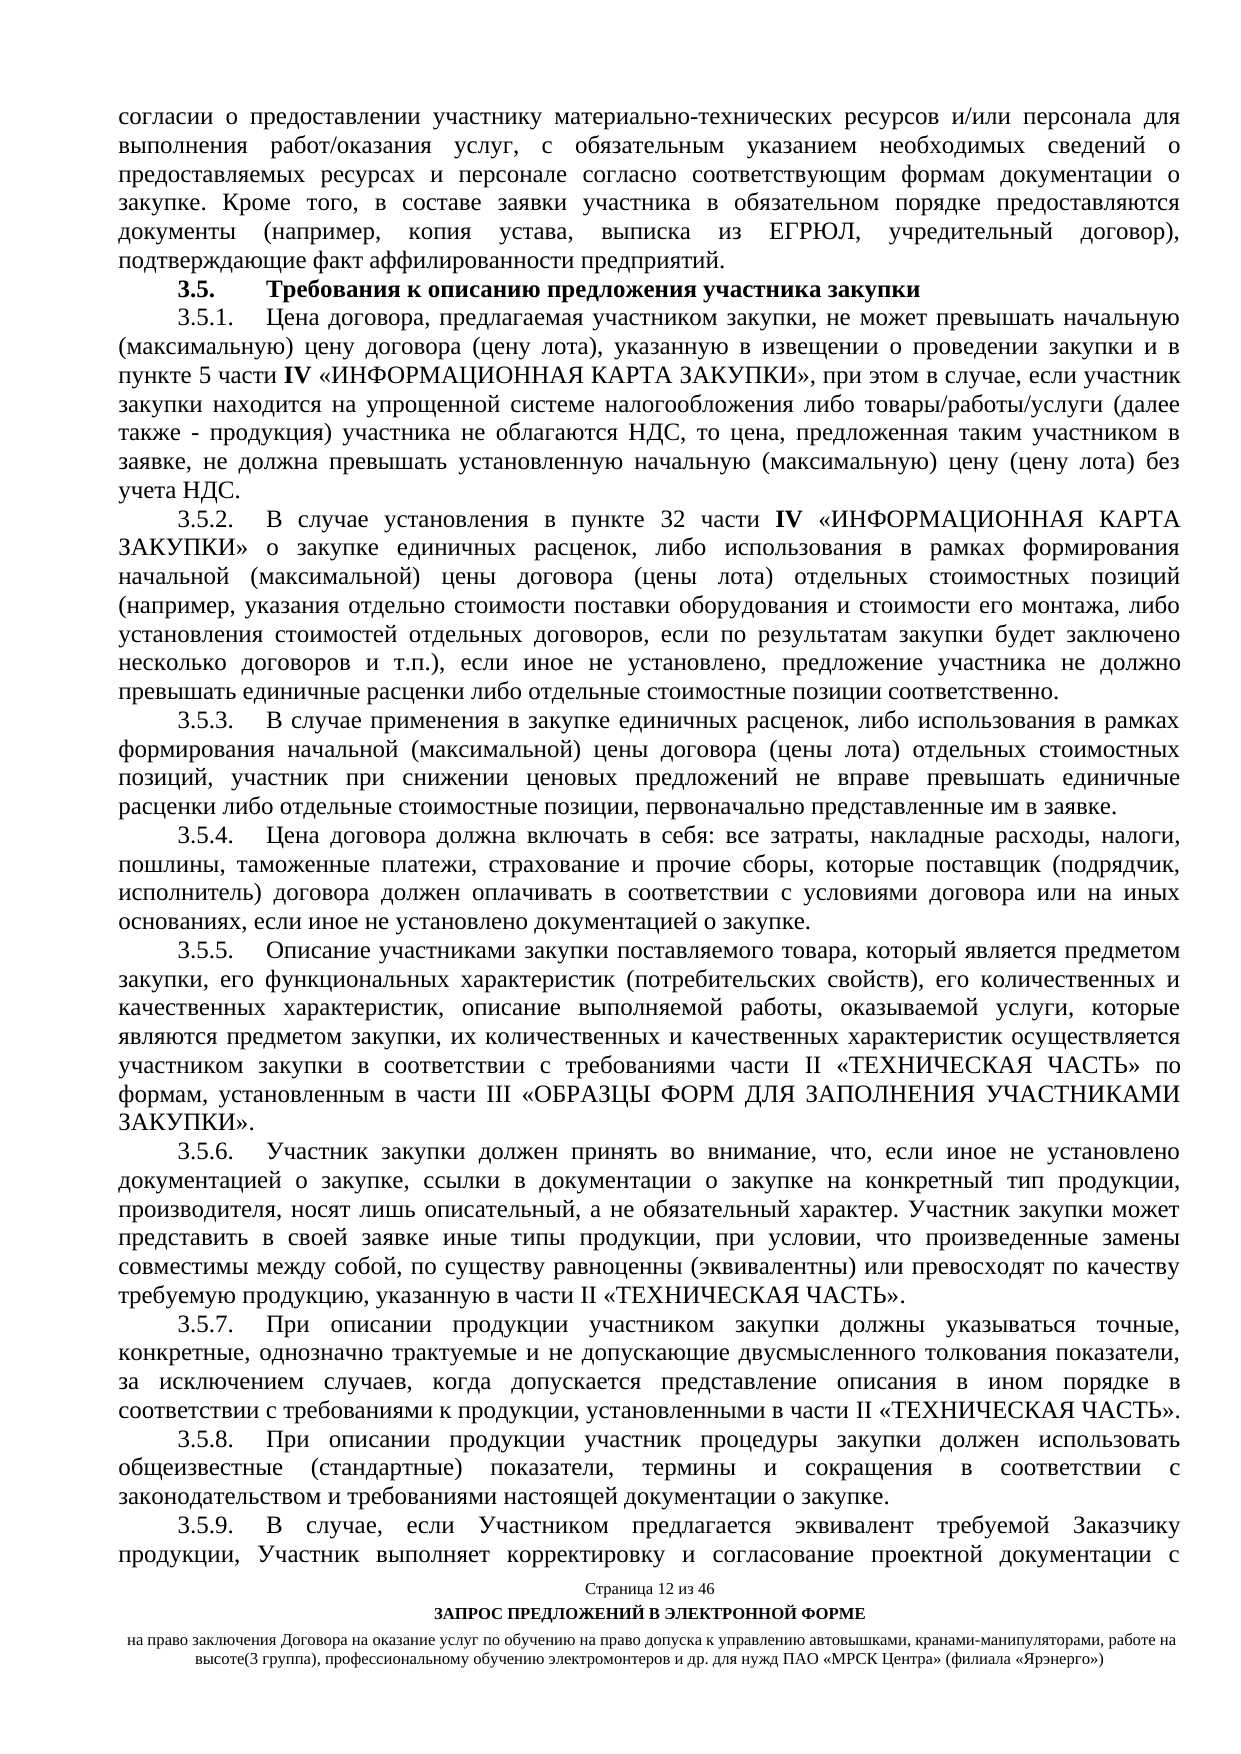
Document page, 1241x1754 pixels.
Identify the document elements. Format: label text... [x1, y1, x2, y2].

subtitle В случае применения в закупке единичных расценок, либо использования в рамках формирования начальной (максимальной) цены договора (цены лота) отдельных стоимостных позиций, участник при снижении ценовых предложений не вправе превышать единичные расценки либо отдельные стоимостные позиции, первоначально представленные им в заявке. [118, 705, 1181, 820]
subtitle Требования к описанию предложения участника закупки [118, 274, 1181, 302]
subtitle Цена договора должна включать в себя: все затраты, накладные расходы, налоги, пошлины, таможенные платежи, страхование и прочие сборы, которые поставщик (подрядчик, исполнитель) договора должен оплачивать в соответствии с условиями договора или на иных основаниях, если иное не установлено документацией о закупке. [118, 820, 1181, 935]
subtitle Участник закупки должен принять во внимание, что, если иное не установлено документацией о закупке, ссылки в документации о закупке на конкретный тип продукции, производителя, носят лишь описательный, а не обязательный характер. Участник закупки может представить в своей заявке иные типы продукции, при условии, что произведенные замены совместимы между собой, по существу равноценны (эквивалентны) или превосходят по качеству требуемую продукцию, указанную в части II «ТЕХНИЧЕСКАЯ ЧАСТЬ». [118, 1136, 1181, 1309]
subtitle Цена договора, предлагаемая участником закупки, не может превышать начальную (максимальную) цену договора (цену лота), указанную в извещении о проведении закупки и в пункте 5 части IV «ИНФОРМАЦИОННАЯ КАРТА ЗАКУПКИ», при этом в случае, если участник закупки находится на упрощенной системе налогообложения либо товары/работы/услуги (далее также - продукция) участника не облагаются НДС, то цена, предложенная таким участником в заявке, не должна превышать установленную начальную (максимальную) цену (цену лота) без учета НДС. [118, 302, 1181, 504]
subtitle При описании продукции участником закупки должны указываться точные, конкретные, однозначно трактуемые и не допускающие двусмысленного толкования показатели, за исключением случаев, когда допускается представление описания в ином порядке в соответствии с требованиями к продукции, установленными в части II «ТЕХНИЧЕСКАЯ ЧАСТЬ». [118, 1309, 1181, 1424]
subtitle В случае установления в пункте 32 части IV «ИНФОРМАЦИОННАЯ КАРТА ЗАКУПКИ» о закупке единичных расценок, либо использования в рамках формирования начальной (максимальной) цены договора (цены лота) отдельных стоимостных позиций (например, указания отдельно стоимости поставки оборудования и стоимости его монтажа, либо установления стоимостей отдельных договоров, если по результатам закупки будет заключено несколько договоров и т.п.), если иное не установлено, предложение участника не должно превышать единичные расценки либо отдельные стоимостные позиции соответственно. [118, 504, 1181, 705]
subtitle Описание участниками закупки поставляемого товара, который является предметом закупки, его функциональных характеристик (потребительских свойств), его количественных и качественных характеристик, описание выполняемой работы, оказываемой услуги, которые являются предметом закупки, их количественных и качественных характеристик осуществляется участником закупки в соответствии с требованиями части II «ТЕХНИЧЕСКАЯ ЧАСТЬ» по формам, установленным в части III «ОБРАЗЦЫ ФОРМ ДЛЯ ЗАПОЛНЕНИЯ УЧАСТНИКАМИ ЗАКУПКИ». [118, 935, 1181, 1136]
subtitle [118, 101, 1181, 274]
subtitle При описании продукции участник процедуры закупки должен использовать общеизвестные (стандартные) показатели, термины и сокращения в соответствии с законодательством и требованиями настоящей документации о закупке. [118, 1424, 1181, 1510]
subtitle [118, 1510, 1181, 1567]
